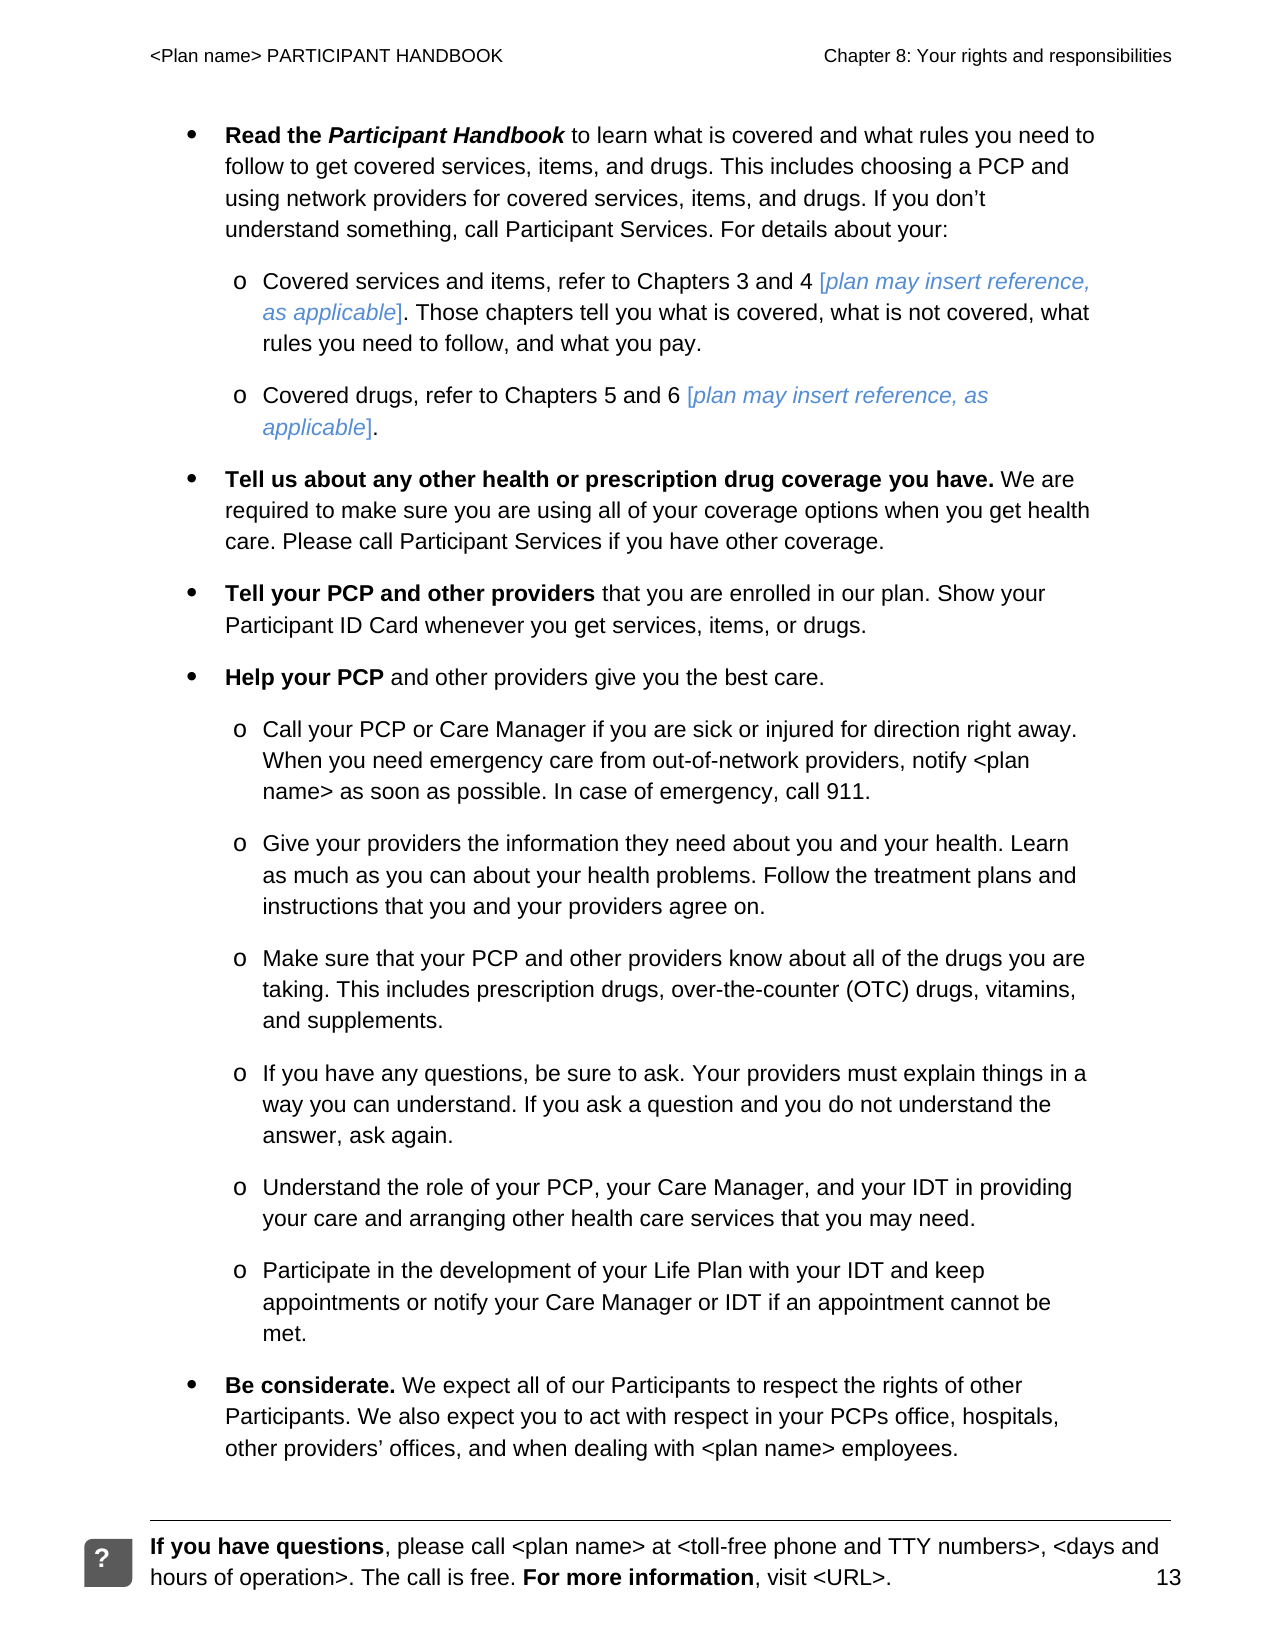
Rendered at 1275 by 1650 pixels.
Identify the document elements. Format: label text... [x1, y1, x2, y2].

list If you have any questions, be sure to ask. Your providers must explain things in a way you can understand. If you ask a question and you do not understand the answer, ask again. [232, 1056, 1096, 1150]
list Make sure that your PCP and other providers know about all of the drugs you are taking. This includes prescription drugs, over-the-counter (OTC) drugs, vitamins, and supplements. [232, 941, 1096, 1035]
list Read the Participant Handbook to learn what is covered and what rules you need to follow to get covered services, items, and drugs. This includes choosing a PCP and using network providers for covered services, items, and drugs. If you don’t understand something, call Participant Services. For details about your: [187, 118, 1096, 243]
list Covered services and items, refer to Chapters 3 and 4 [plan may insert reference, as applicable]. Those chapters tell you what is covered, what is not covered, what rules you need to follow, and what you pay. [232, 264, 1096, 358]
list Understand the role of your PCP, your Care Manager, and your IDT in providing your care and arranging other health care services that you may need. [232, 1171, 1096, 1233]
list Call your PCP or Care Manager if you are sick or injured for direction right away. When you need emergency care from out-of-network providers, notify <plan name> as soon as possible. In case of emergency, call 911. [232, 712, 1096, 806]
list Participate in the development of your Life Plan with your IDT and keep appointments or notify your Care Manager or IDT if an appointment cannot be met. [232, 1254, 1096, 1348]
list Covered drugs, refer to Chapters 5 and 6 [plan may insert reference, as applicable]. [232, 379, 1096, 441]
list Give your providers the information they need about you and your health. Learn as much as you can about your health problems. Follow the treatment plans and instructions that you and your providers agree on. [232, 827, 1096, 921]
list Tell your PCP and other providers that you are enrolled in our plan. Show your Participant ID Card whenever you get services, items, or drugs. [187, 577, 1096, 639]
list Tell us about any other health or prescription drug coverage you have. We are required to make sure you are using all of your coverage options when you get health care. Please call Participant Services if you have other coverage. [187, 462, 1096, 556]
list Be considerate. We expect all of our Participants to respect the rights of other Participants. We also expect you to act with respect in your PCPs office, hospitals, other providers’ offices, and when dealing with <plan name> employees. [187, 1368, 1096, 1462]
list Help your PCP and other providers give you the best care. [187, 660, 1096, 691]
